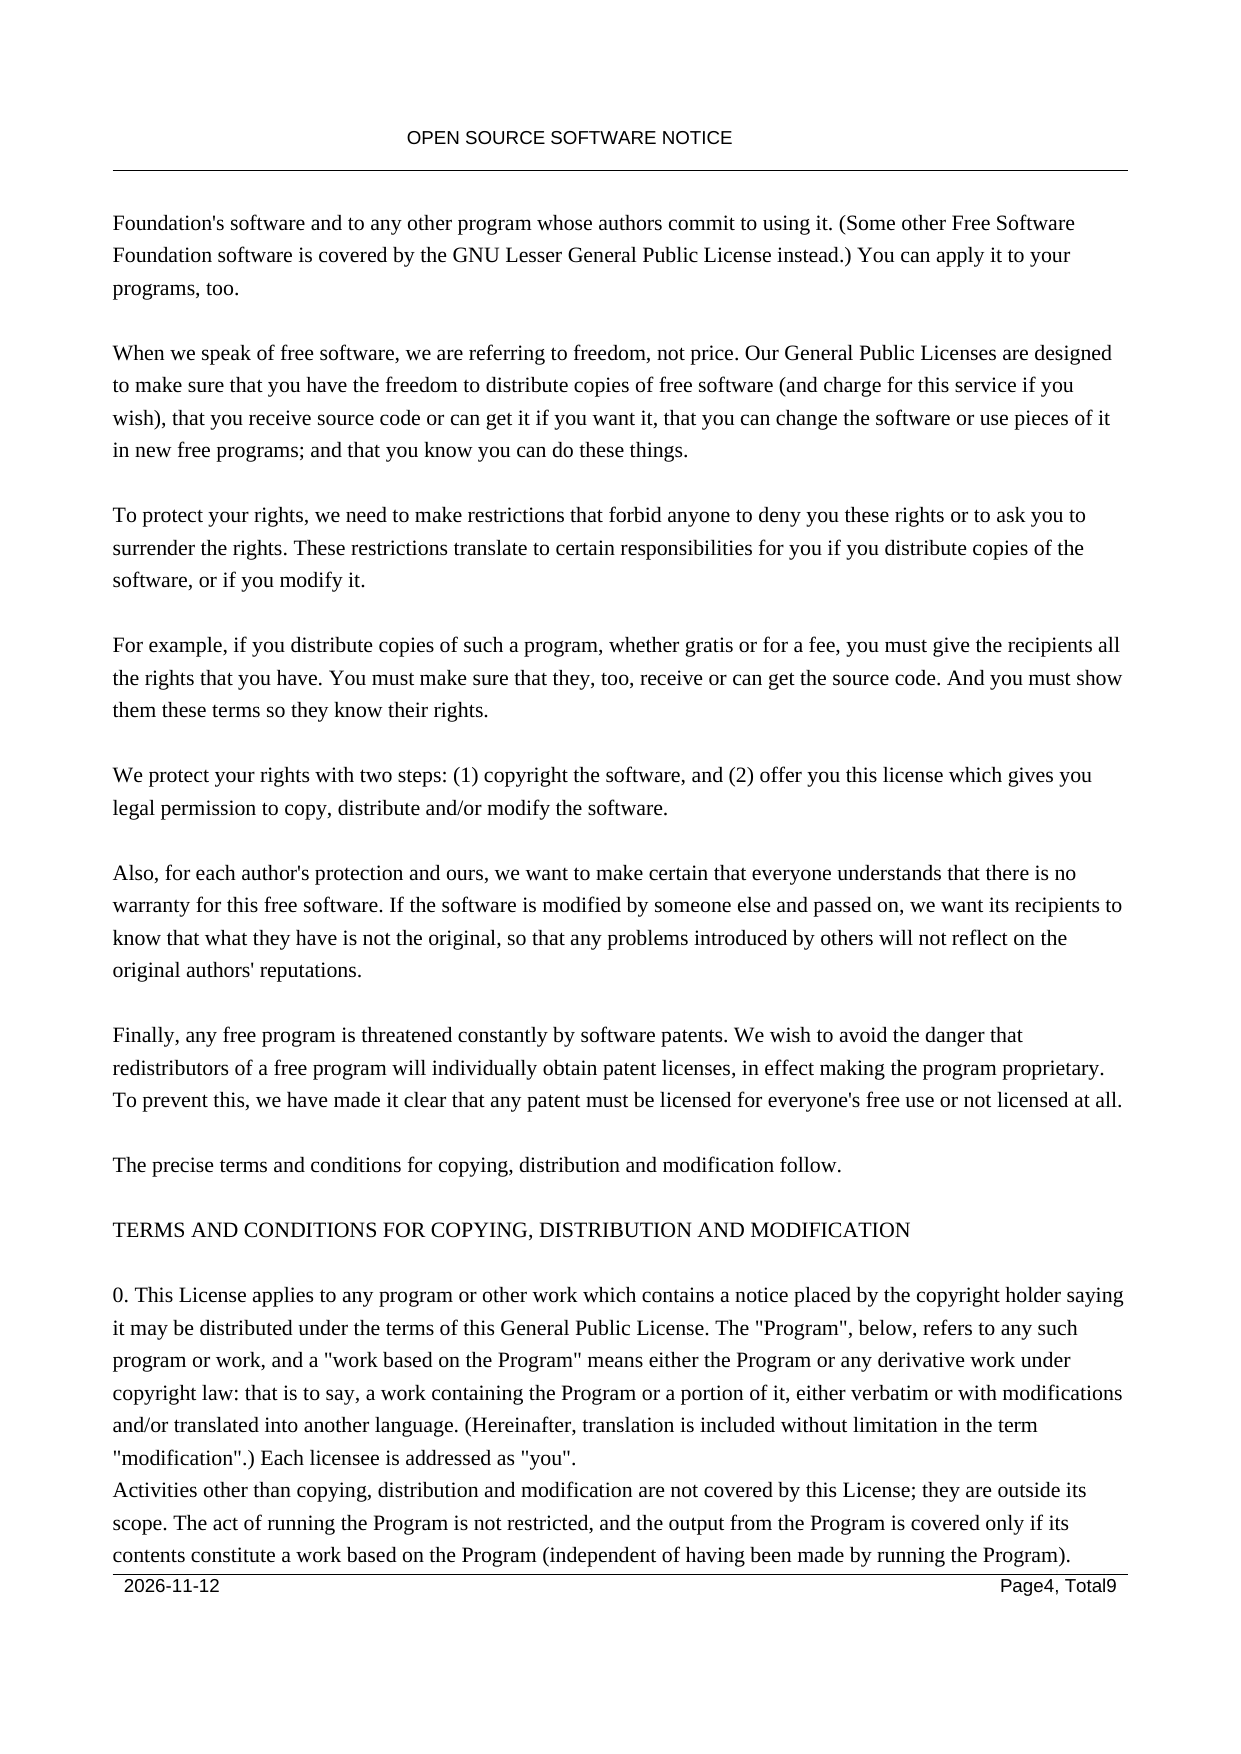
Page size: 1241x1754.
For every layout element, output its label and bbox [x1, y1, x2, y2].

text [112, 206, 1128, 1571]
